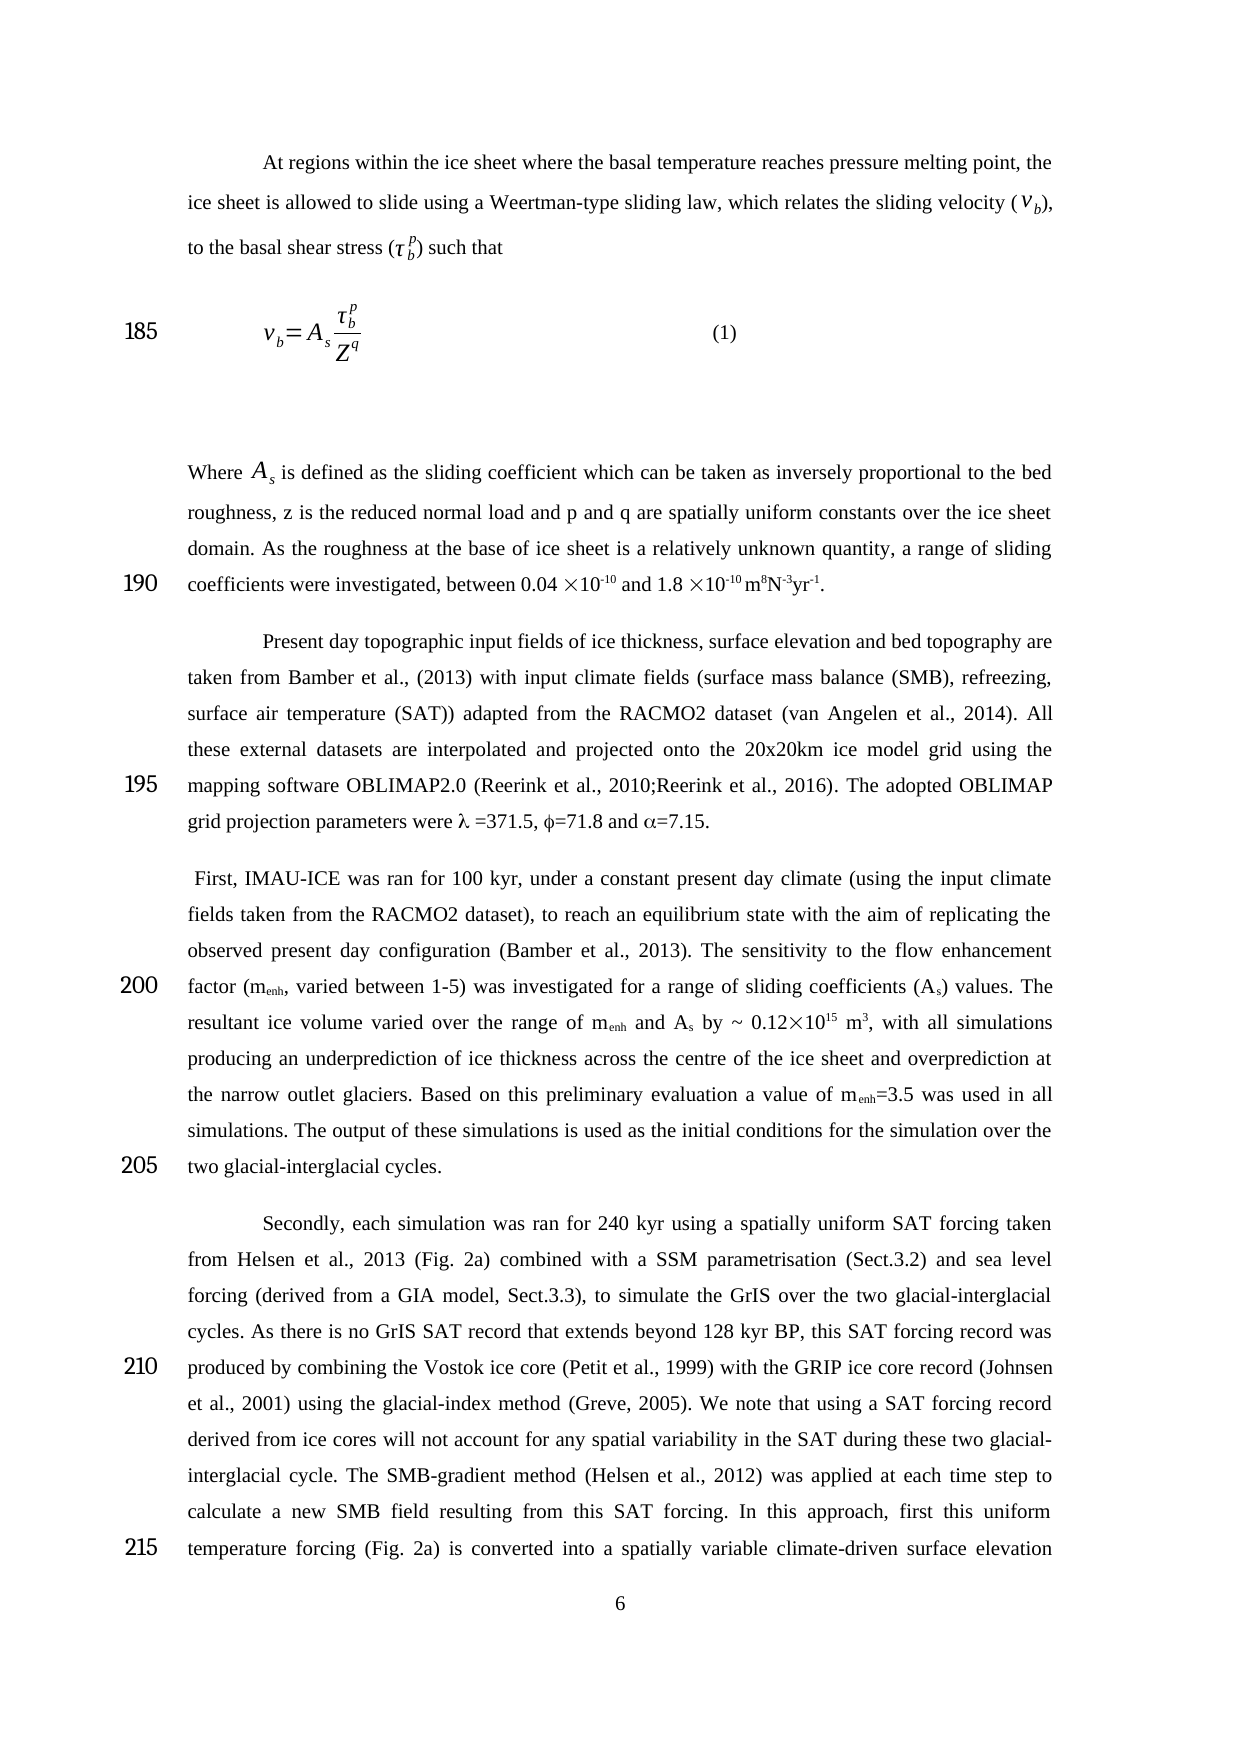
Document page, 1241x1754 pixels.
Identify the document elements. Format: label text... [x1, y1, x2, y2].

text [187, 1211, 1053, 1559]
text (1) [187, 297, 1053, 367]
text First, IMAU-ICE was ran for 100 kyr, under a constant present day climate (using the input climate fields taken from the RACMO2 dataset), to reach an equilibrium state with the aim of replicating the observed present day configuration (Bamber et al., 2013). The sensitivity to the flow enhancement factor (menh, varied between 1-5) was investigated for a range of sliding coefficients (As) values. The resultant ice volume varied over the range of menh and As by ~ 0.121015 m3, with all simulations producing an underprediction of ice thickness across the centre of the ice sheet and overprediction at the narrow outlet glaciers. Based on this preliminary evaluation a value of menh=3.5 was used in all simulations. The output of these simulations is used as the initial conditions for the simulation over the two glacial-interglacial cycles. [187, 866, 1053, 1178]
text At regions within the ice sheet where the basal temperature reaches pressure melting point, the ice sheet is allowed to slide using a Weertman-type sliding law, which relates the sliding velocity (), to the basal shear stress () such that [187, 150, 1053, 264]
text Present day topographic input fields of ice thickness, surface elevation and bed topography are taken from Bamber et al., (2013) with input climate fields (surface mass balance (SMB), refreezing, surface air temperature (SAT)) adapted from the RACMO2 dataset (van Angelen et al., 2014). All these external datasets are interpolated and projected onto the 20x20km ice model grid using the mapping software OBLIMAP2.0 (Reerink et al., 2010;Reerink et al., 2016). The adopted OBLIMAP grid projection parameters were  =371.5, =71.8 and =7.15. [187, 629, 1053, 833]
text Where is defined as the sliding coefficient which can be taken as inversely proportional to the bed roughness, z is the reduced normal load and p and q are spatially uniform constants over the ice sheet domain. As the roughness at the base of ice sheet is a relatively unknown quantity, a range of sliding coefficients were investigated, between 0.04 10-10 and 1.8 10-10 m8N-3yr-1. [187, 457, 1053, 596]
